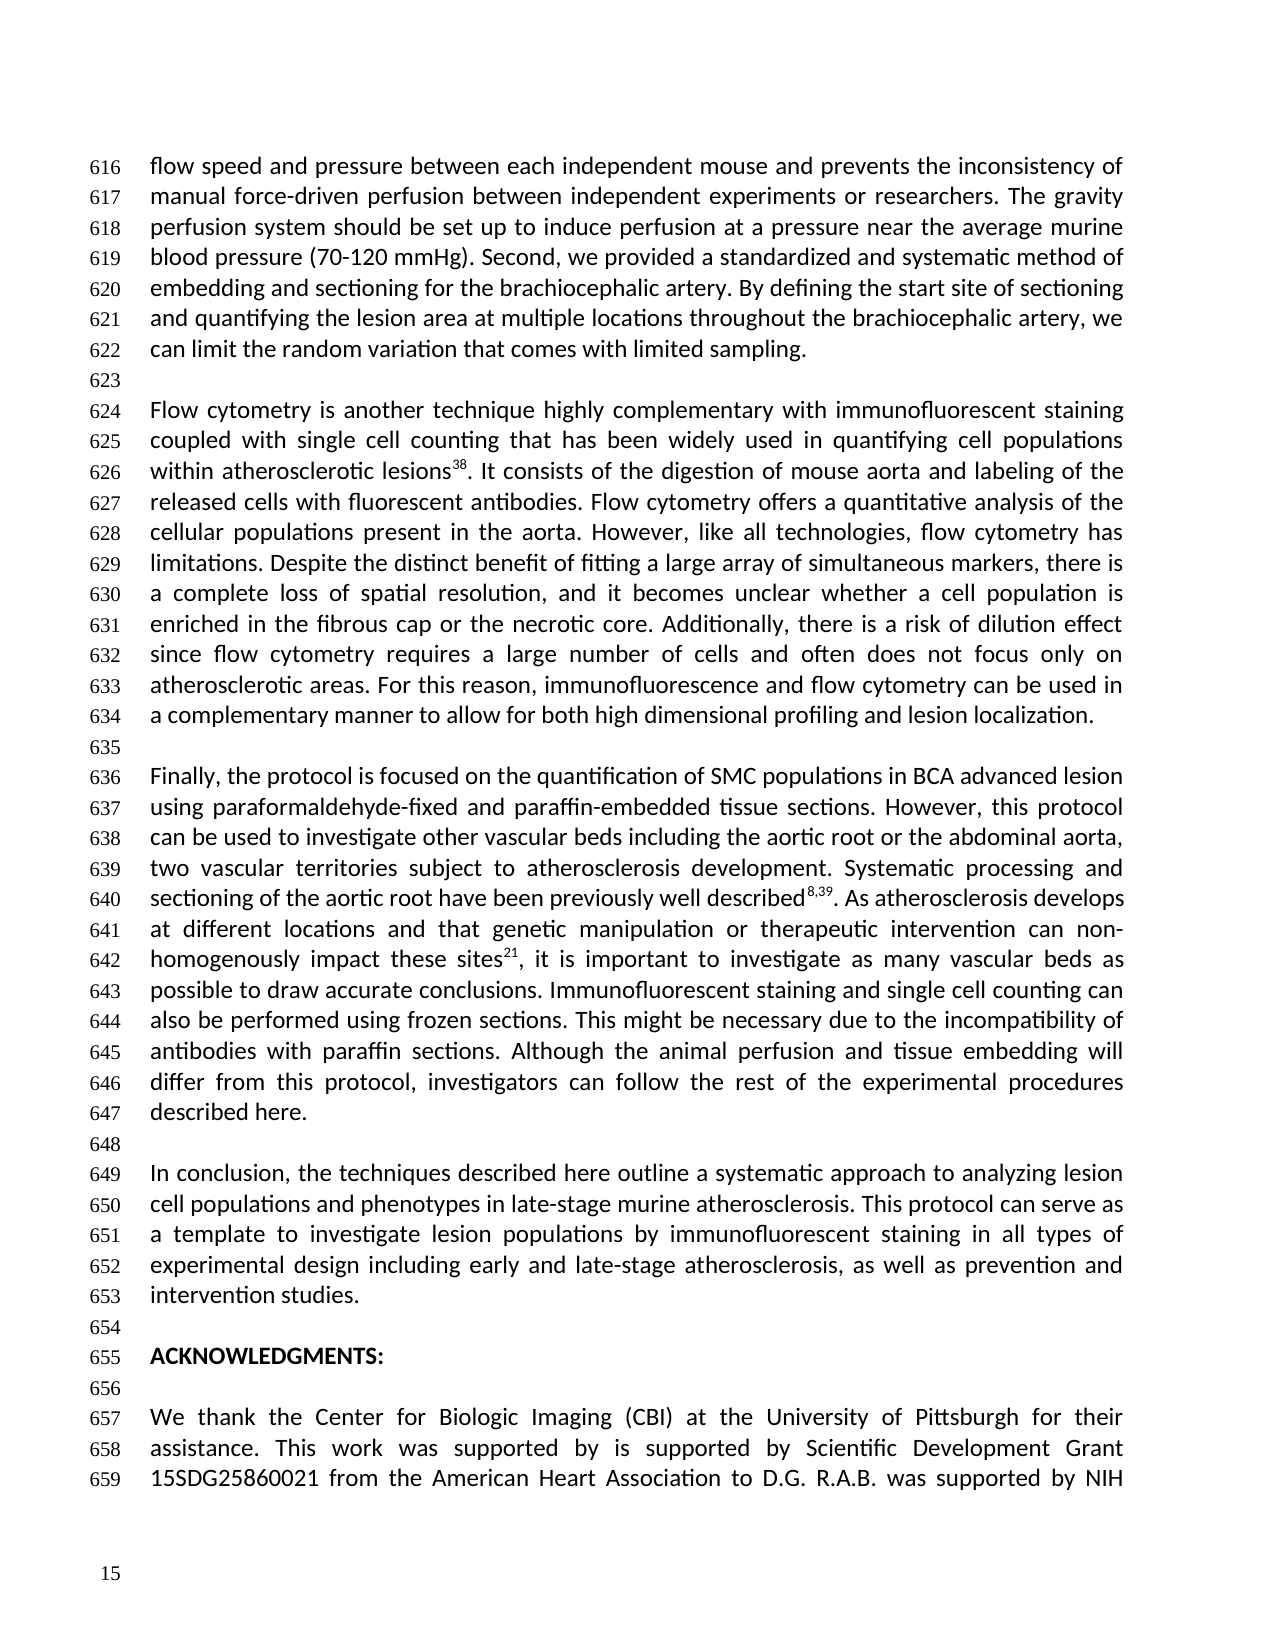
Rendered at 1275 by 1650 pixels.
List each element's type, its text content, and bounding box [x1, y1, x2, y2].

text Flow cytometry is another technique highly complementary with immunofluorescent staining coupled with single cell counting that has been widely used in quantifying cell populations within atherosclerotic lesions38. It consists of the digestion of mouse aorta and labeling of the released cells with fluorescent antibodies. Flow cytometry offers a quantitative analysis of the cellular populations present in the aorta. However, like all technologies, flow cytometry has limitations. Despite the distinct benefit of fitting a large array of simultaneous markers, there is a complete loss of spatial resolution, and it becomes unclear whether a cell population is enriched in the fibrous cap or the necrotic core. Additionally, there is a risk of dilution effect since flow cytometry requires a large number of cells and often does not focus only on atherosclerotic areas. For this reason, immunofluorescence and flow cytometry can be used in a complementary manner to allow for both high dimensional profiling and lesion localization. [150, 394, 1125, 730]
text ACKNOWLEDGMENTS: [150, 1340, 1125, 1371]
text Finally, the protocol is focused on the quantification of SMC populations in BCA advanced lesion using paraformaldehyde-fixed and paraffin-embedded tissue sections. However, this protocol can be used to investigate other vascular beds including the aortic root or the abdominal aorta, two vascular territories subject to atherosclerosis development. Systematic processing and sectioning of the aortic root have been previously well described8,39. As atherosclerosis develops at different locations and that genetic manipulation or therapeutic intervention can non-homogenously impact these sites21, it is important to investigate as many vascular beds as possible to draw accurate conclusions. Immunofluorescent staining and single cell counting can also be performed using frozen sections. This might be necessary due to the incompatibility of antibodies with paraffin sections. Although the animal perfusion and tissue embedding will differ from this protocol, investigators can follow the rest of the experimental procedures described here. [150, 760, 1125, 1127]
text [150, 150, 1125, 364]
text In conclusion, the techniques described here outline a systematic approach to analyzing lesion cell populations and phenotypes in late-stage murine atherosclerosis. This protocol can serve as a template to investigate lesion populations by immunofluorescent staining in all types of experimental design including early and late-stage atherosclerosis, as well as prevention and intervention studies. [150, 1157, 1125, 1310]
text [150, 1401, 1125, 1493]
